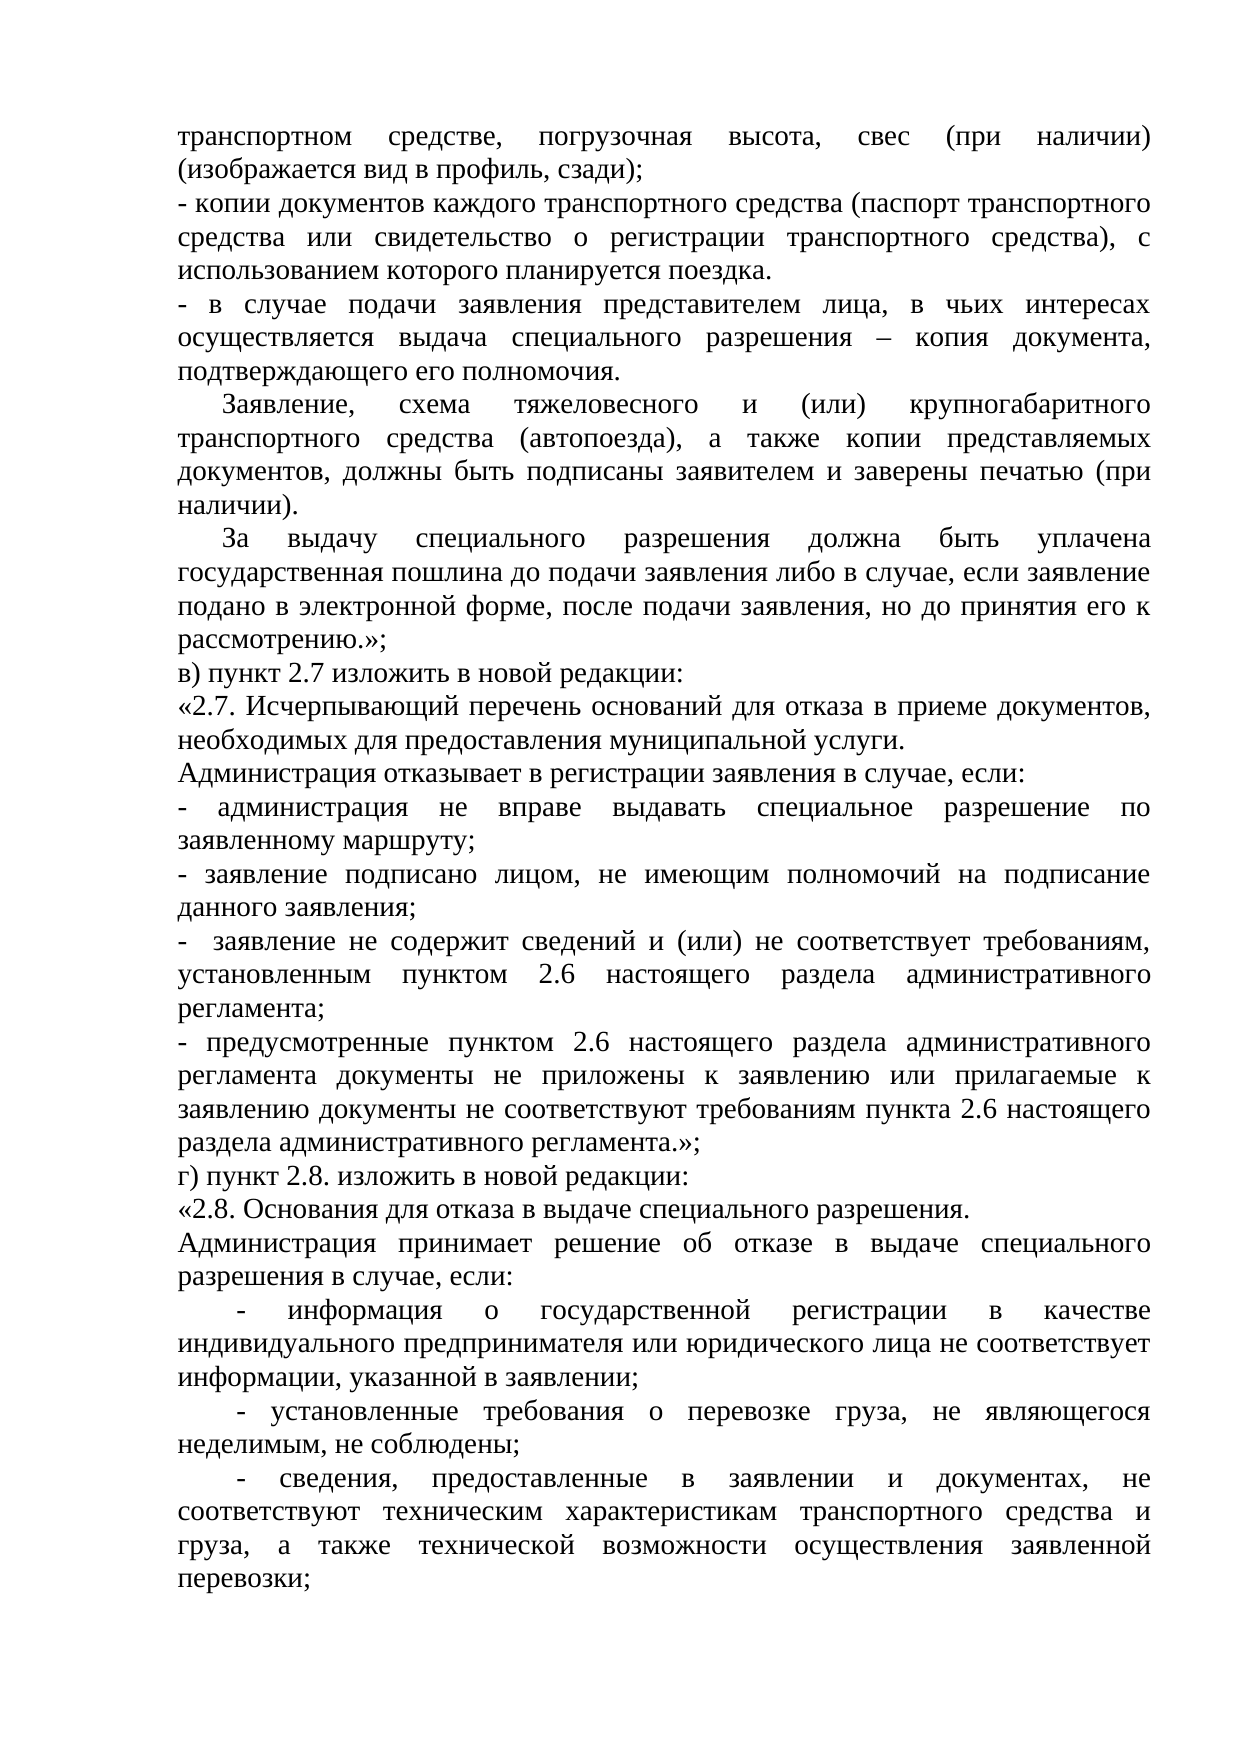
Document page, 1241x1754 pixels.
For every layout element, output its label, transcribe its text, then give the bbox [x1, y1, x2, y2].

list За выдачу специального разрешения должна быть уплачена государственная пошлина до подачи заявления либо в случае, если заявление подано в электронной форме, после подачи заявления, но до принятия его к рассмотрению.»; [177, 521, 1152, 655]
list в) пункт 2.7 изложить в новой редакции: [177, 655, 1152, 688]
list - заявление подписано лицом, не имеющим полномочий на подписание данного заявления; [177, 856, 1152, 923]
list - предусмотренные пунктом 2.6 настоящего раздела административного регламента документы не приложены к заявлению или прилагаемые к заявлению документы не соответствуют требованиям пункта 2.6 настоящего раздела административного регламента.»; [177, 1024, 1152, 1158]
list Администрация отказывает в регистрации заявления в случае, если: [177, 755, 1152, 789]
list г) пункт 2.8. изложить в новой редакции: [177, 1158, 1152, 1191]
list Администрация принимает решение об отказе в выдаче специального разрешения в случае, если: [177, 1225, 1152, 1292]
list «2.7. Исчерпывающий перечень оснований для отказа в приеме документов, необходимых для предоставления муниципальной услуги. [177, 688, 1152, 755]
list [177, 118, 1152, 185]
list - сведения, предоставленные в заявлении и документах, не соответствуют техническим характеристикам транспортного средства и груза, а также технической возможности осуществления заявленной перевозки; [177, 1460, 1152, 1594]
list - установленные требования о перевозке груза, не являющегося неделимым, не соблюдены; [177, 1393, 1152, 1460]
list «2.8. Основания для отказа в выдаче специального разрешения. [177, 1191, 1152, 1225]
list - информация о государственной регистрации в качестве индивидуального предпринимателя или юридического лица не соответствует информации, указанной в заявлении; [177, 1292, 1152, 1393]
list Заявление, схема тяжеловесного и (или) крупногабаритного транспортного средства (автопоезда), а также копии представляемых документов, должны быть подписаны заявителем и заверены печатью (при наличии). [177, 386, 1152, 521]
list - копии документов каждого транспортного средства (паспорт транспортного средства или свидетельство о регистрации транспортного средства), с использованием которого планируется поездка. [177, 185, 1152, 286]
list - администрация не вправе выдавать специальное разрешение по заявленному маршруту; [177, 789, 1152, 856]
list - в случае подачи заявления представителем лица, в чьих интересах осуществляется выдача специального разрешения – копия документа, подтверждающего его полномочия. [177, 286, 1152, 386]
list - заявление не содержит сведений и (или) не соответствует требованиям, установленным пунктом 2.6 настоящего раздела административного регламента; [177, 923, 1152, 1024]
